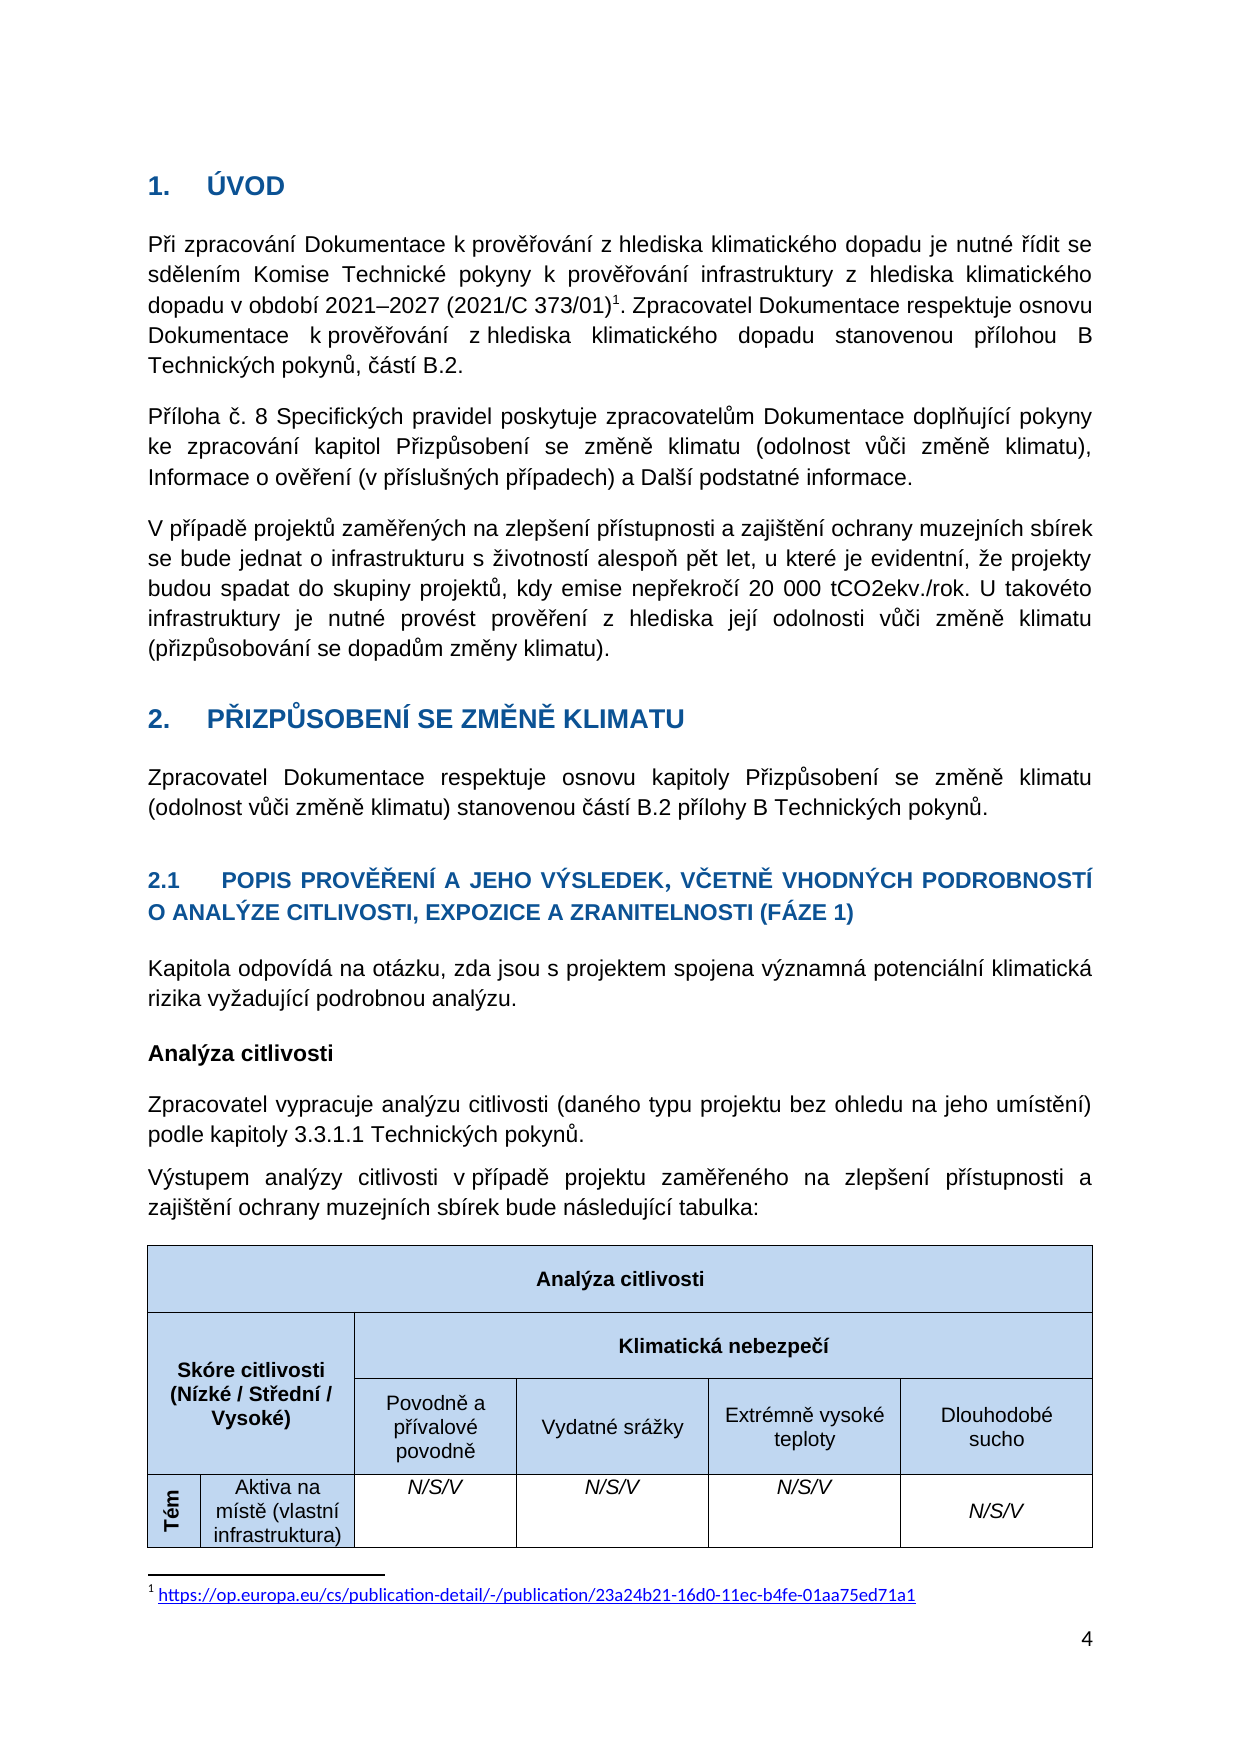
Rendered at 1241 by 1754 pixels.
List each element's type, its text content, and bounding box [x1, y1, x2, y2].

text Zpracovatel vypracuje analýzu citlivosti (daného typu projektu bez ohledu na jeho umístění) podle kapitoly 3.3.1.1 Technických pokynů. [148, 1091, 1093, 1148]
table_cell Klimatická nebezpečí [355, 1313, 1092, 1378]
text Kapitola odpovídá na otázku, zda jsou s projektem spojena významná potenciální klimatická rizika vyžadující podrobnou analýzu. [148, 954, 1093, 1011]
text V případě projektů zaměřených na zlepšení přístupnosti a zajištění ochrany muzejních sbírek se bude jednat o infrastrukturu s životností alespoň pět let, u které je evidentní, že projekty budou spadat do skupiny projektů, kdy emise nepřekročí 20 000 tCO2ekv./rok. U takovéto infrastruktury je nutné provést prověření z hlediska její odolnosti vůči změně klimatu (přizpůsobování se dopadům změny klimatu). [148, 514, 1093, 662]
table_cell N/S/V [901, 1475, 1092, 1547]
text Výstupem analýzy citlivosti v případě projektu zaměřeného na zlepšení přístupnosti a zajištění ochrany muzejních sbírek bude následující tabulka: [148, 1164, 1093, 1221]
table_cell N/S/V [709, 1475, 900, 1547]
subtitle Přizpůsobení se změně klimatu [148, 703, 1093, 734]
text Analýza citlivosti [148, 1040, 1093, 1066]
table_cell Dlouhodobé sucho [901, 1379, 1092, 1474]
table_header Analýza citlivosti [148, 1246, 1092, 1312]
table_cell Povodně a přívalové povodně [355, 1379, 516, 1474]
text Příloha č. 8 Specifických pravidel poskytuje zpracovatelům Dokumentace doplňující pokyny ke zpracování kapitol Přizpůsobení se změně klimatu (odolnost vůči změně klimatu), Informace o ověření (v příslušných případech) a Další podstatné informace. [148, 403, 1093, 490]
subtitle ÚVOD [148, 170, 1093, 202]
table_cell N/S/V [355, 1475, 516, 1547]
table_cell N/S/V [517, 1475, 708, 1547]
table_cell Extrémně vysoké teploty [709, 1379, 900, 1474]
table_cell Aktiva na místě (vlastní infrastruktura) [201, 1475, 354, 1547]
table_cell Témata [148, 1475, 200, 1547]
table_cell Skóre citlivosti (Nízké / Střední / Vysoké) [148, 1313, 354, 1474]
table_cell Vydatné srážky [517, 1379, 708, 1474]
text Při zpracování Dokumentace k prověřování z hlediska klimatického dopadu je nutné řídit se sdělením Komise Technické pokyny k prověřování infrastruktury z hlediska klimatického dopadu v období 2021–2027 (2021/C 373/01). Zpracovatel Dokumentace respektuje osnovu Dokumentace k prověřování z hlediska klimatického dopadu stanovenou přílohou B Technických pokynů, částí B.2. [148, 231, 1093, 378]
subtitle 2.1 popis prověření a jeho výsledek, včetně vhodných podrobností o analýze citlivosti, expozice a zranitelnosti (fáze 1) [148, 862, 1093, 926]
text Zpracovatel Dokumentace respektuje osnovu kapitoly Přizpůsobení se změně klimatu (odolnost vůči změně klimatu) stanovenou částí B.2 přílohy B Technických pokynů. [148, 764, 1093, 821]
